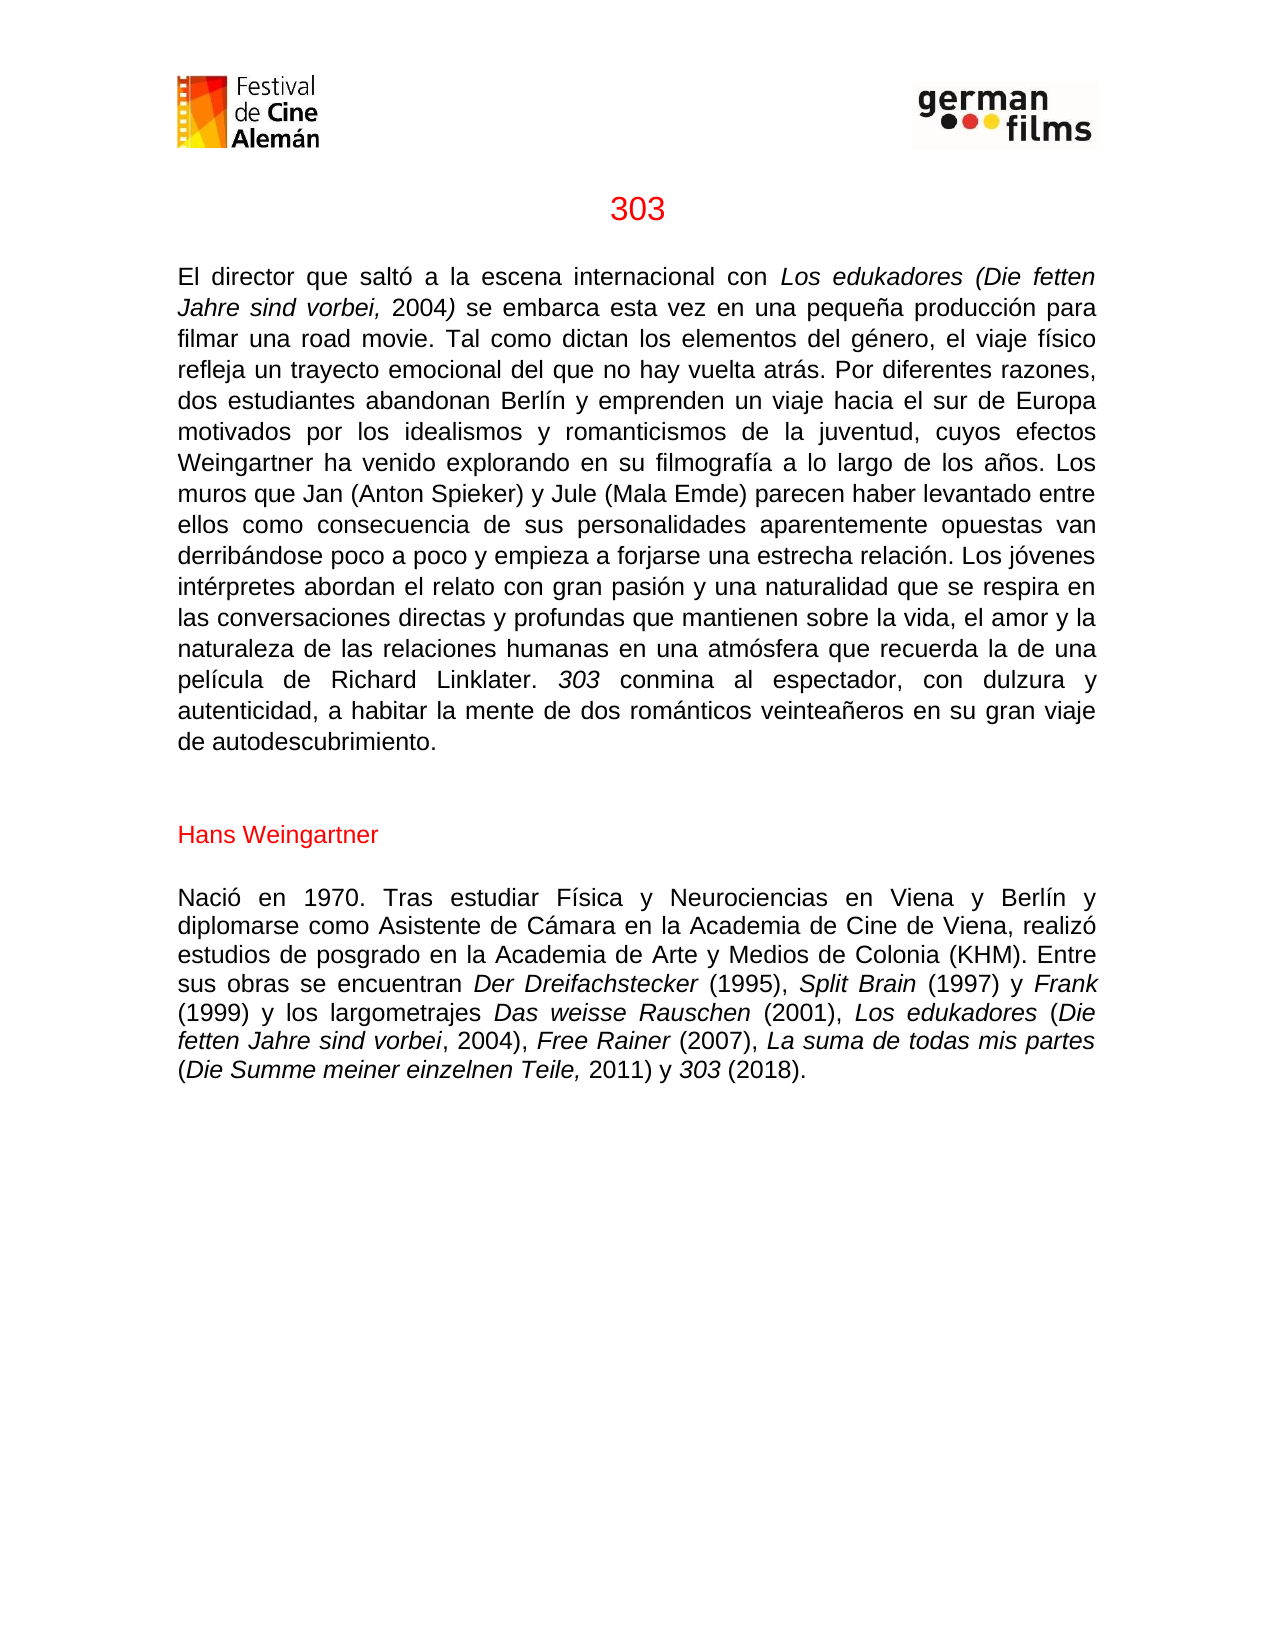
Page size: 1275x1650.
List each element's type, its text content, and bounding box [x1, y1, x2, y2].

text El director que saltó a la escena internacional con Los edukadores (Die fetten Jahre sind vorbei, 2004) se embarca esta vez en una pequeña producción para filmar una road movie. Tal como dictan los elementos del género, el viaje físico refleja un trayecto emocional del que no hay vuelta atrás. Por diferentes razones, dos estudiantes abandonan Berlín y emprenden un viaje hacia el sur de Europa motivados por los idealismos y romanticismos de la juventud, cuyos efectos Weingartner ha venido explorando en su filmografía a lo largo de los años. Los muros que Jan (Anton Spieker) y Jule (Mala Emde) parecen haber levantado entre ellos como consecuencia de sus personalidades aparentemente opuestas van derribándose poco a poco y empieza a forjarse una estrecha relación. Los jóvenes intérpretes abordan el relato con gran pasión y una naturalidad que se respira en las conversaciones directas y profundas que mantienen sobre la vida, el amor y la naturaleza de las relaciones humanas en una atmósfera que recuerda la de una película de Richard Linklater. 303 conmina al espectador, con dulzura y autenticidad, a habitar la mente de dos románticos veinteañeros en su gran viaje de autodescubrimiento. [177, 262, 1098, 756]
text Nació en 1970. Tras estudiar Física y Neurociencias en Viena y Berlín y diplomarse como Asistente de Cámara en la Academia de Cine de Viena, realizó estudios de posgrado en la Academia de Arte y Medios de Colonia (KHM). Entre sus obras se encuentran Der Dreifachstecker (1995), Split Brain (1997) y Frank (1999) y los largometrajes Das weisse Rauschen (2001), Los edukadores (Die fetten Jahre sind vorbei, 2004), Free Rainer (2007), La suma de todas mis partes (Die Summe meiner einzelnen Teile, 2011) y 303 (2018). [177, 882, 1098, 1084]
text Hans Weingartner [177, 820, 1098, 849]
picture [911, 81, 1099, 150]
text 303 [177, 189, 1098, 228]
picture [177, 75, 319, 148]
